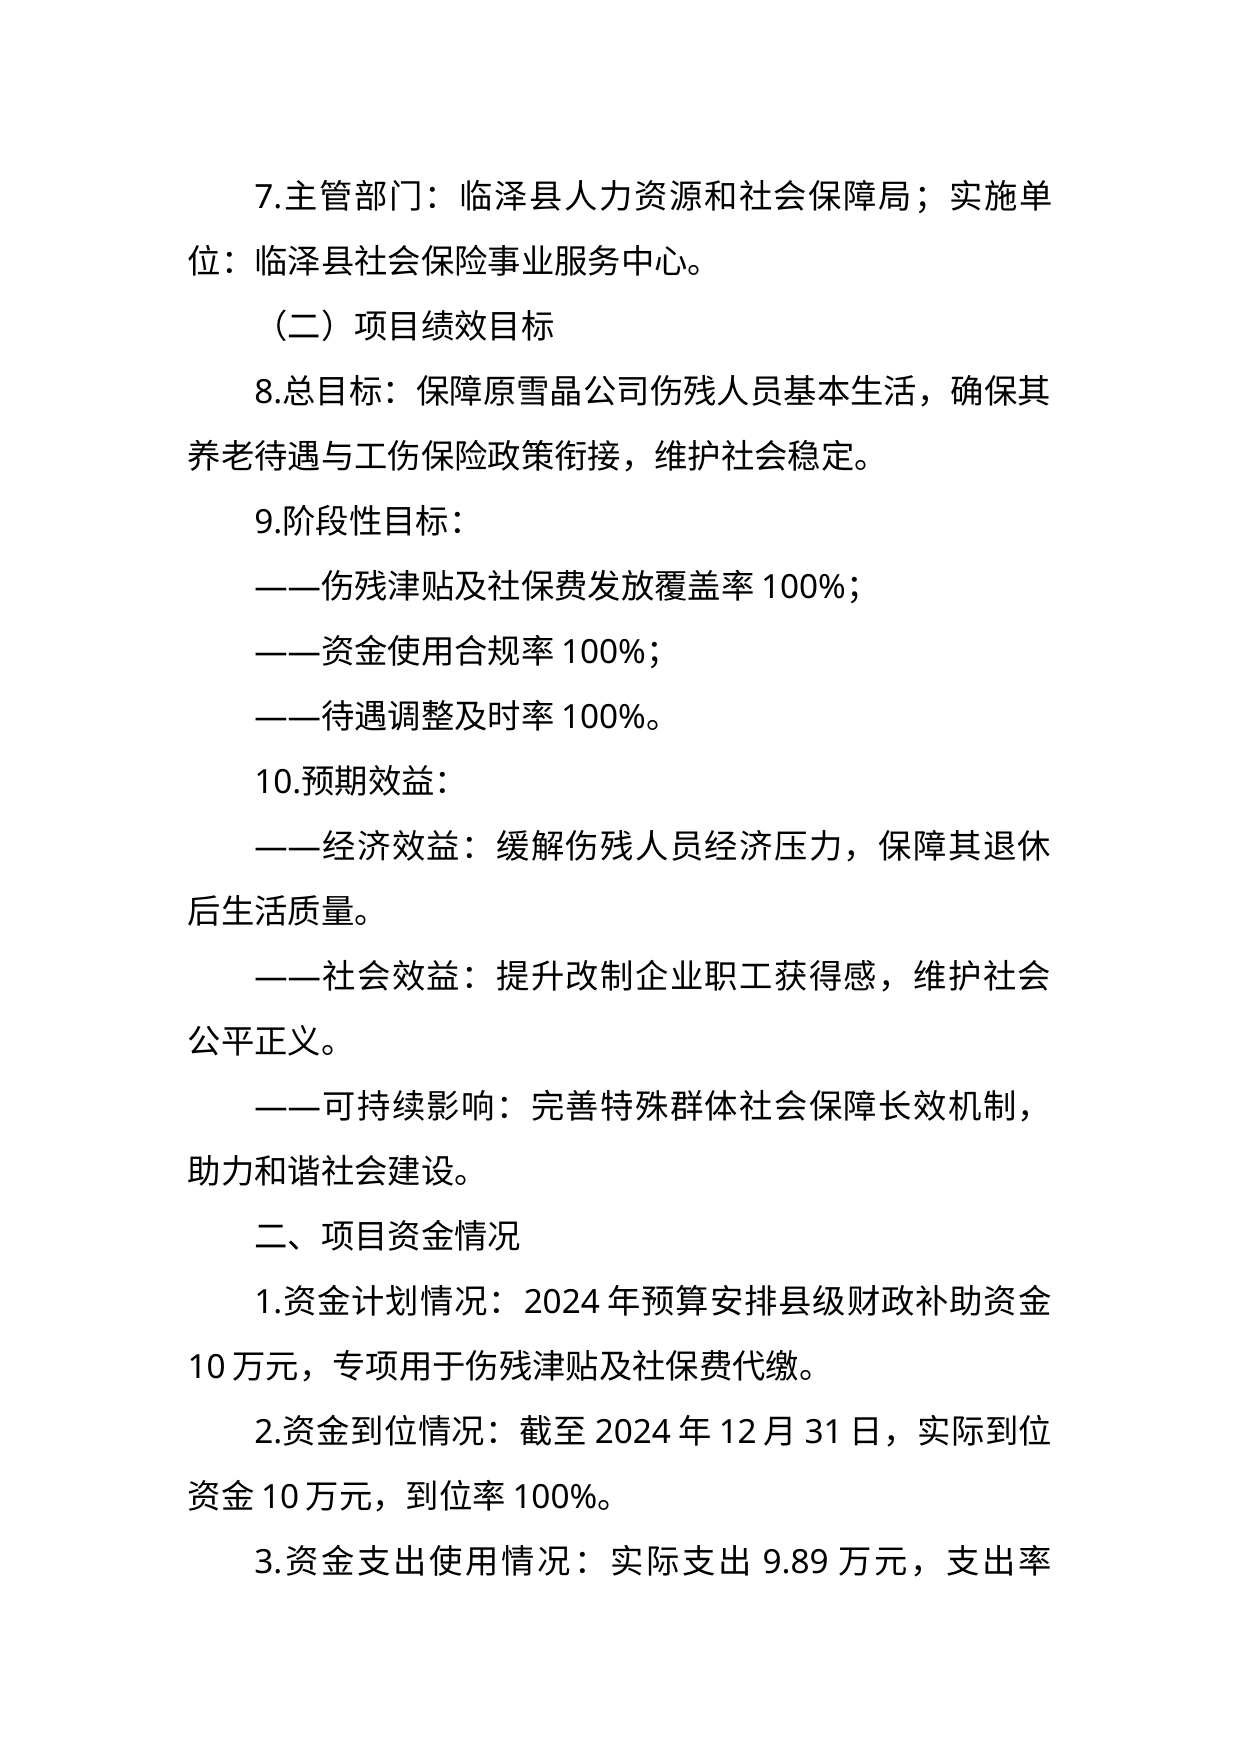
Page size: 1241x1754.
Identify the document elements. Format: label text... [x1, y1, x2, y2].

text ——经济效益：缓解伤残人员经济压力，保障其退休后生活质量。 [187, 812, 1053, 942]
text 8.总目标：保障原雪晶公司伤残人员基本生活，确保其养老待遇与工伤保险政策衔接，维护社会稳定。 [187, 357, 1053, 487]
text ——待遇调整及时率100%。 [187, 682, 1053, 747]
text ——可持续影响：完善特殊群体社会保障长效机制，助力和谐社会建设。 [187, 1072, 1053, 1202]
text 2.资金到位情况：截至2024年12月31日，实际到位资金10万元，到位率100%。 [187, 1397, 1053, 1527]
text 9.阶段性目标： [187, 487, 1053, 552]
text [187, 1527, 1053, 1592]
text （二）项目绩效目标 [187, 292, 1053, 357]
text 1.资金计划情况：2024年预算安排县级财政补助资金10万元，专项用于伤残津贴及社保费代缴。 [187, 1267, 1053, 1397]
text 7.主管部门：临泽县人力资源和社会保障局；实施单位：临泽县社会保险事业服务中心。 [187, 162, 1053, 292]
text 二、项目资金情况 [187, 1202, 1053, 1267]
text ——社会效益：提升改制企业职工获得感，维护社会公平正义。 [187, 942, 1053, 1072]
text ——伤残津贴及社保费发放覆盖率100%； [187, 552, 1053, 617]
text 10.预期效益： [187, 747, 1053, 812]
text ——资金使用合规率100%； [187, 617, 1053, 682]
